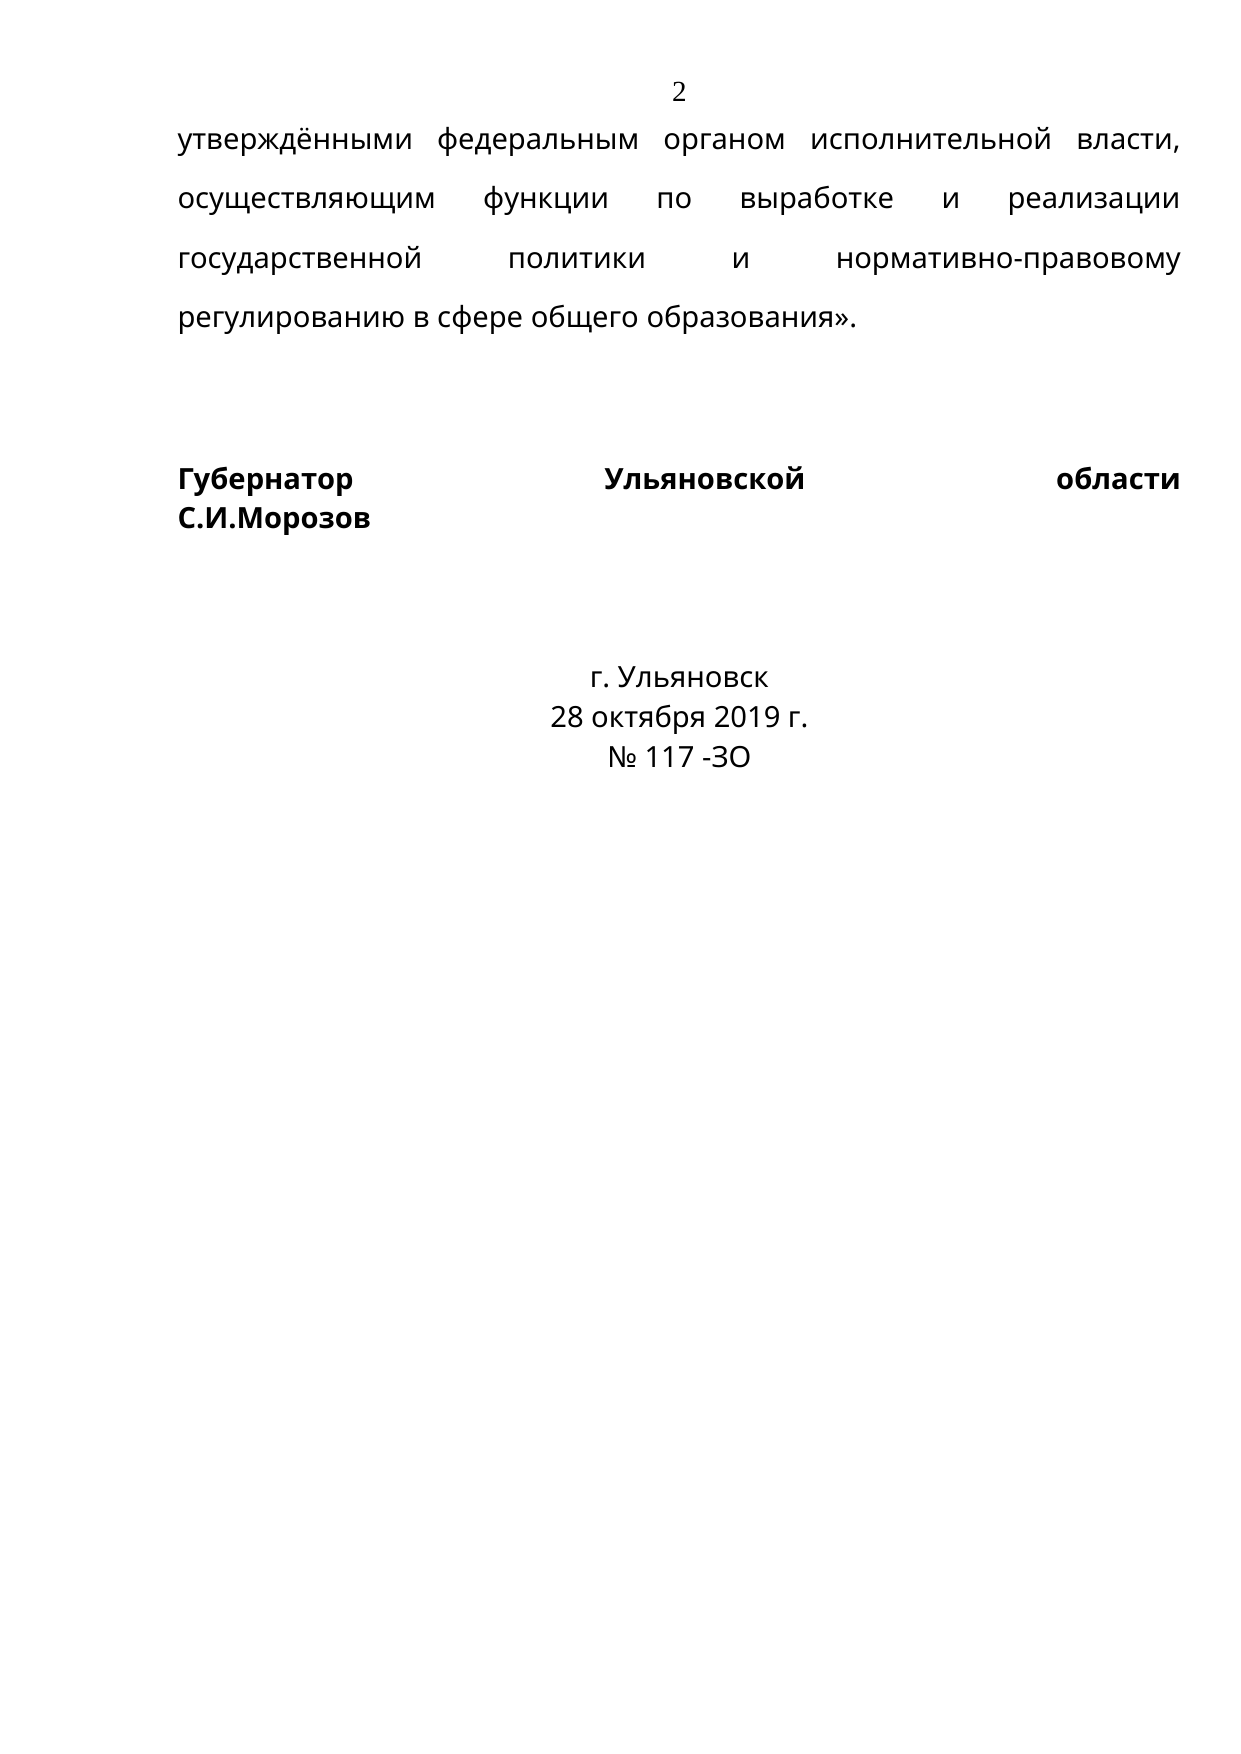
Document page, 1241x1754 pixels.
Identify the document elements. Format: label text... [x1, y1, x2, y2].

text 28 октября 2019 г. [177, 696, 1181, 736]
text г. Ульяновск [177, 657, 1181, 696]
text Губернатор Ульяновской области С.И.Морозов [177, 458, 1181, 537]
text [177, 118, 1181, 336]
text № 117 -ЗО [177, 736, 1181, 776]
